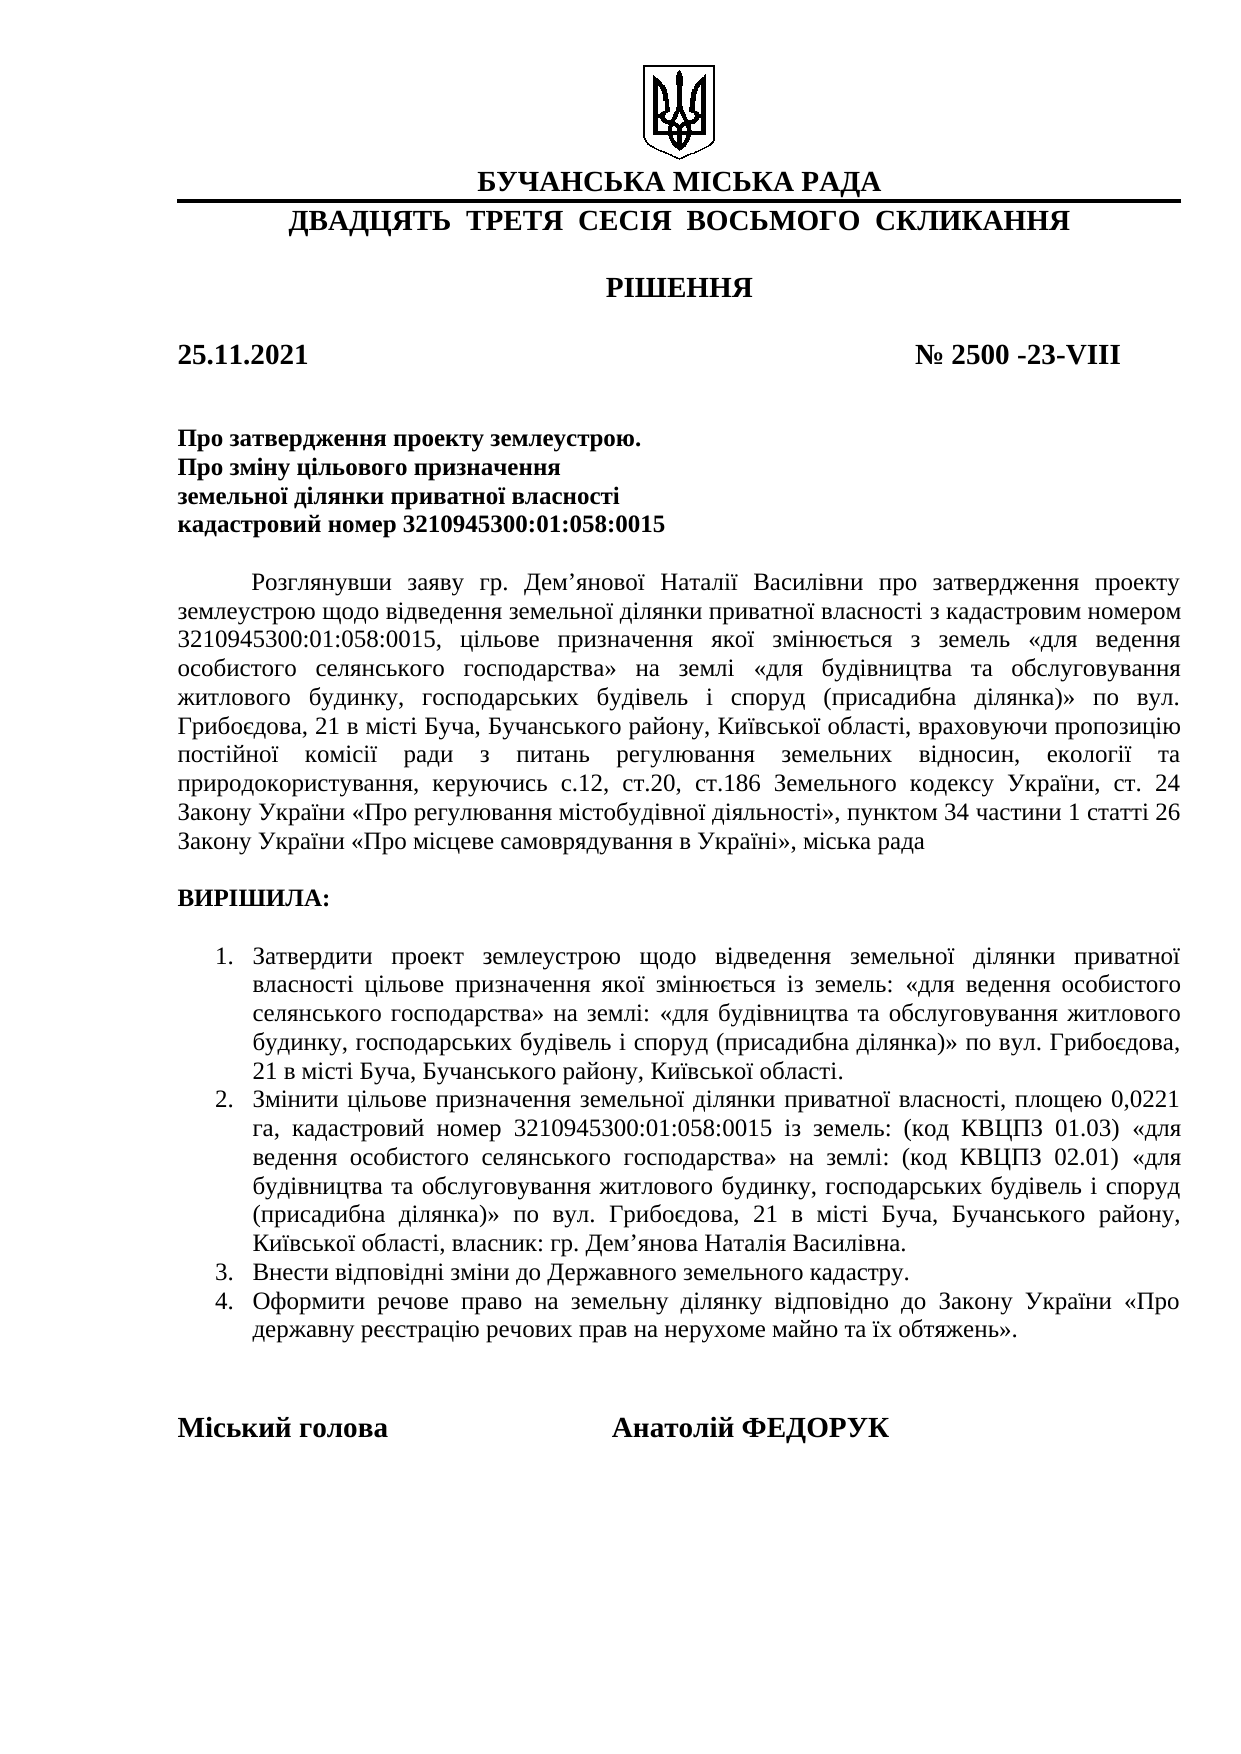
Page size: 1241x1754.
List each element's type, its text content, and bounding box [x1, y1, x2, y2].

text Про зміну цільового призначення [177, 452, 1181, 481]
text Розглянувши заяву гр. Дем’янової Наталії Василівни про затвердження проекту землеустрою щодо відведення земельної ділянки приватної власності з кадастровим номером 3210945300:01:058:0015, цільове призначення якої змінюється з земель «для ведення особистого селянського господарства» на землі «для будівництва та обслуговування житлового будинку, господарських будівель і споруд (присадибна ділянка)» по вул. Грибоєдова, 21 в місті Буча, Бучанського району, Київської області, враховуючи пропозицію постійної комісії ради з питань регулювання земельних відносин, екології та природокористування, керуючись с.12, ст.20, ст.186 Земельного кодексу України, ст. 24 Закону України «Про регулювання містобудівної діяльності», пунктом 34 частини 1 статті 26 Закону України «Про місцеве самоврядування в Україні», міська рада [177, 567, 1181, 854]
text земельної ділянки приватної власності [177, 481, 1181, 509]
text БУЧАНСЬКА МІСЬКА РАДА [177, 164, 1181, 199]
list Внести відповідні зміни до Державного земельного кадастру. [215, 1257, 1181, 1286]
list Затвердити проект землеустрою щодо відведення земельної ділянки приватної власності цільове призначення якої змінюється із земель: «для ведення особистого селянського господарства» на землі: «для будівництва та обслуговування житлового будинку, господарських будівель і споруд (присадибна ділянка)» по вул. Грибоєдова, 21 в місті Буча, Бучанського району, Київської області. [215, 941, 1181, 1084]
list Оформити речове право на земельну ділянку відповідно до Закону України «Про державну реєстрацію речових прав на нерухоме майно та їх обтяжень». [215, 1286, 1181, 1343]
text 25.11.2021 № 2500 -23-VІІІ [177, 337, 1181, 370]
text Про затвердження проекту землеустрою. [177, 423, 1181, 452]
text ДВАДЦЯТЬ ТРЕТЯ СЕСІЯ ВОСЬМОГО СКЛИКАННЯ [177, 203, 1181, 236]
text Міський голова Анатолій ФЕДОРУК [177, 1410, 1181, 1444]
text ВИРІШИЛА: [177, 883, 1181, 912]
text кадастровий номер 3210945300:01:058:0015 [177, 509, 1181, 538]
list Змінити цільове призначення земельної ділянки приватної власності, площею 0,0221 га, кадастровий номер 3210945300:01:058:0015 із земель: (код КВЦПЗ 01.03) «для ведення особистого селянського господарства» на землі: (код КВЦПЗ 02.01) «для будівництва та обслуговування житлового будинку, господарських будівель і споруд (присадибна ділянка)» по вул. Грибоєдова, 21 в місті Буча, Бучанського району, Київської області, власник: гр. Дем’янова Наталія Василівна. [215, 1084, 1181, 1257]
text РІШЕННЯ [177, 270, 1181, 303]
